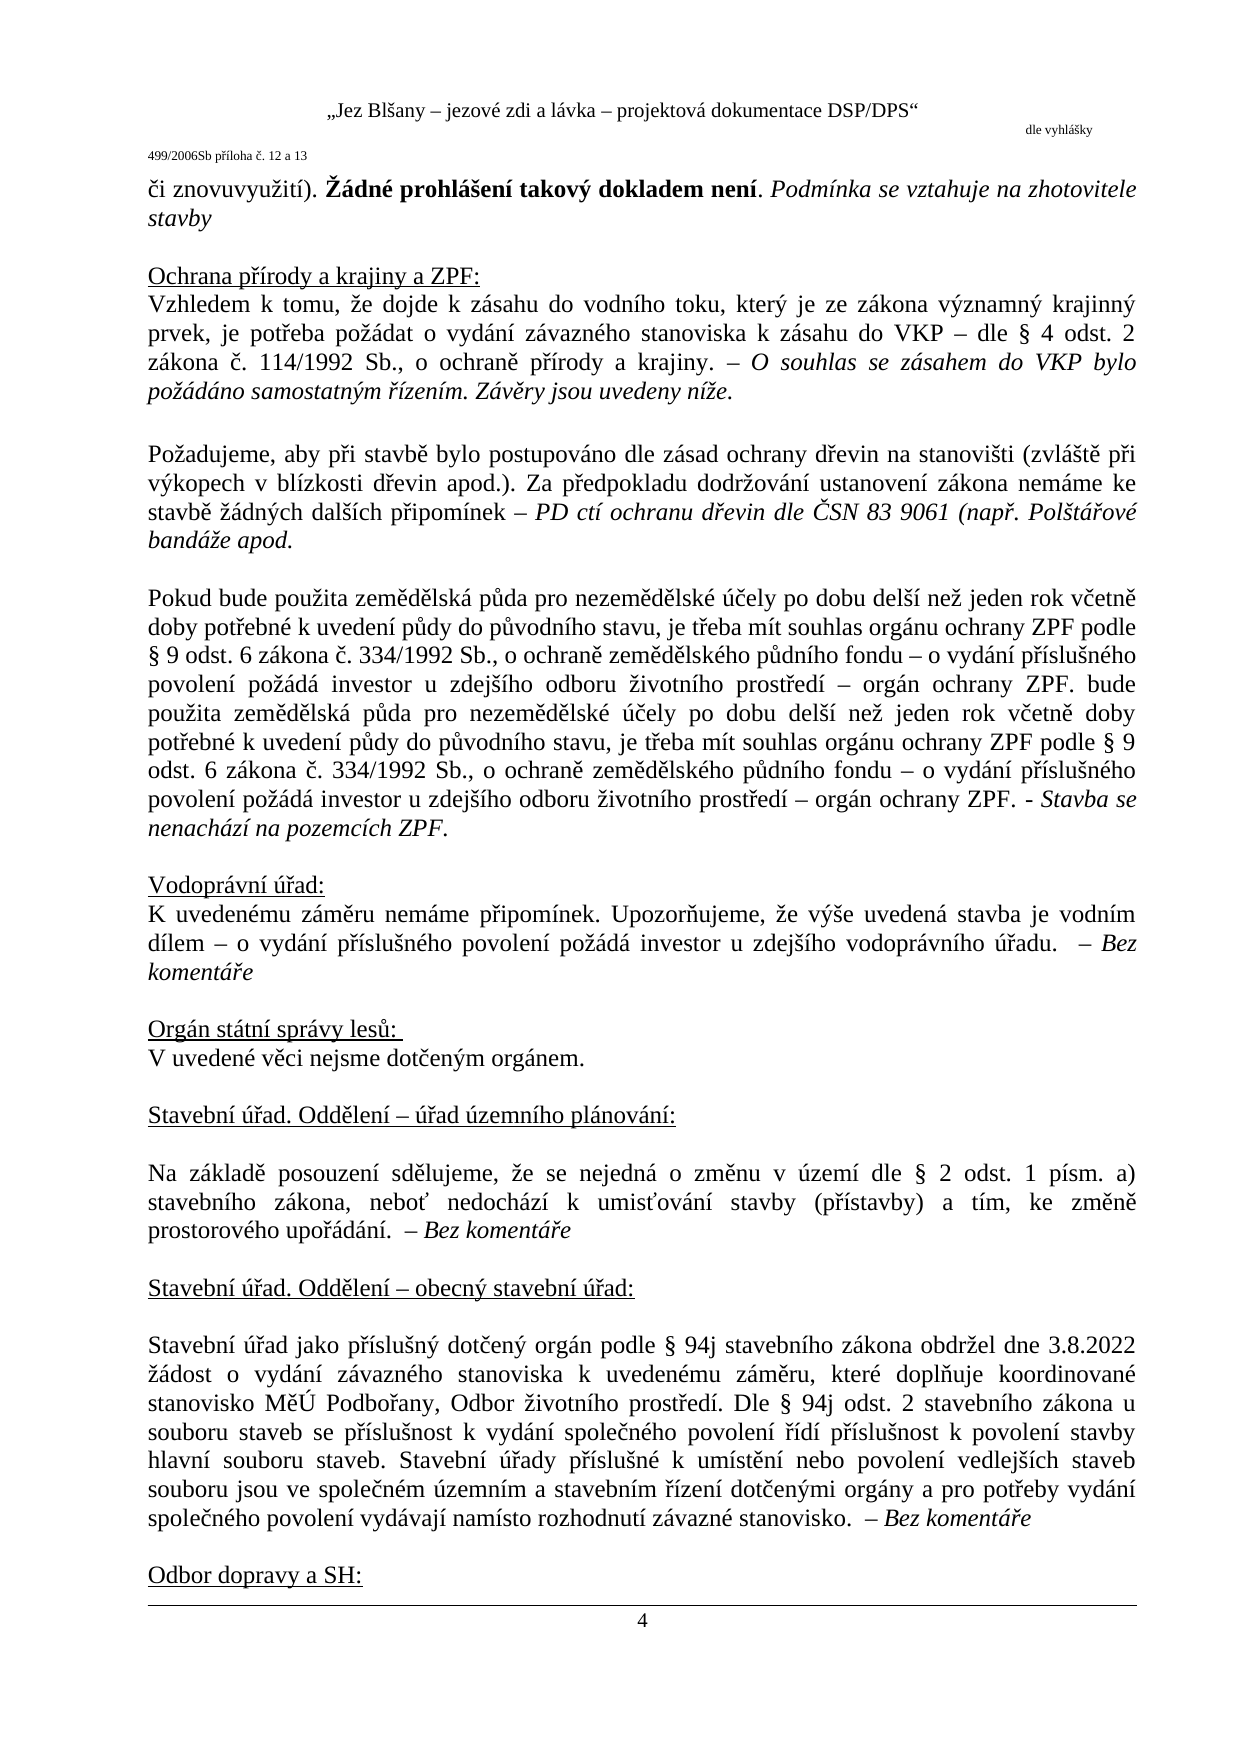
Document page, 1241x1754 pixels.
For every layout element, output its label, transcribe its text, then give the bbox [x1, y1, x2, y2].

text Vodoprávní úřad: [148, 871, 1137, 899]
text Požadujeme, aby při stavbě bylo postupováno dle zásad ochrany dřevin na stanovišti (zvláště při výkopech v blízkosti dřevin apod.). Za předpokladu dodržování ustanovení zákona nemáme ke stavbě žádných dalších připomínek – PD ctí ochranu dřevin dle ČSN 83 9061 (např. Polštářové bandáže apod. [148, 439, 1137, 554]
text Stavební úřad jako příslušný dotčený orgán podle § 94j stavebního zákona obdržel dne 3.8.2022 žádost o vydání závazného stanoviska k uvedenému záměru, které doplňuje koordinované stanovisko MěÚ Podbořany, Odbor životního prostředí. Dle § 94j odst. 2 stavebního zákona u souboru staveb se příslušnost k vydání společného povolení řídí příslušnost k povolení stavby hlavní souboru staveb. Stavební úřady příslušné k umístění nebo povolení vedlejších staveb souboru jsou ve společném územním a stavebním řízení dotčenými orgány a pro potřeby vydání společného povolení vydávají namísto rozhodnutí závazné stanovisko. – Bez komentáře [148, 1331, 1137, 1532]
text Stavební úřad. Oddělení – úřad územního plánování: [148, 1101, 1137, 1129]
text Orgán státní správy lesů: [148, 1014, 1137, 1043]
text Vzhledem k tomu, že dojde k zásahu do vodního toku, který je ze zákona významný krajinný prvek, je potřeba požádat o vydání závazného stanoviska k zásahu do VKP – dle § 4 odst. 2 zákona č. 114/1992 Sb., o ochraně přírody a krajiny. – O souhlas se zásahem do VKP bylo požádáno samostatným řízením. Závěry jsou uvedeny níže. [148, 289, 1137, 404]
text Odbor dopravy a SH: [148, 1561, 1137, 1589]
text V uvedené věci nejsme dotčeným orgánem. [148, 1043, 1137, 1072]
text K uvedenému záměru nemáme připomínek. Upozorňujeme, že výše uvedená stavba je vodním dílem – o vydání příslušného povolení požádá investor u zdejšího vodoprávního úřadu. – Bez komentáře [148, 899, 1137, 986]
text Ochrana přírody a krajiny a ZPF: [148, 261, 1137, 289]
text Pokud bude použita zemědělská půda pro nezemědělské účely po dobu delší než jeden rok včetně doby potřebné k uvedení půdy do původního stavu, je třeba mít souhlas orgánu ochrany ZPF podle § 9 odst. 6 zákona č. 334/1992 Sb., o ochraně zemědělského půdního fondu – o vydání příslušného povolení požádá investor u zdejšího odboru životního prostředí – orgán ochrany ZPF. bude použita zemědělská půda pro nezemědělské účely po dobu delší než jeden rok včetně doby potřebné k uvedení půdy do původního stavu, je třeba mít souhlas orgánu ochrany ZPF podle § 9 odst. 6 zákona č. 334/1992 Sb., o ochraně zemědělského půdního fondu – o vydání příslušného povolení požádá investor u zdejšího odboru životního prostředí – orgán ochrany ZPF. - Stavba se nenachází na pozemcích ZPF. [148, 583, 1137, 842]
text Na základě posouzení sdělujeme, že se nejedná o změnu v území dle § 2 odst. 1 písm. a) stavebního zákona, neboť nedochází k umisťování stavby (přístavby) a tím, ke změně prostorového upořádání. – Bez komentáře [148, 1158, 1137, 1244]
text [148, 174, 1137, 232]
text Stavební úřad. Oddělení – obecný stavební úřad: [148, 1273, 1137, 1302]
